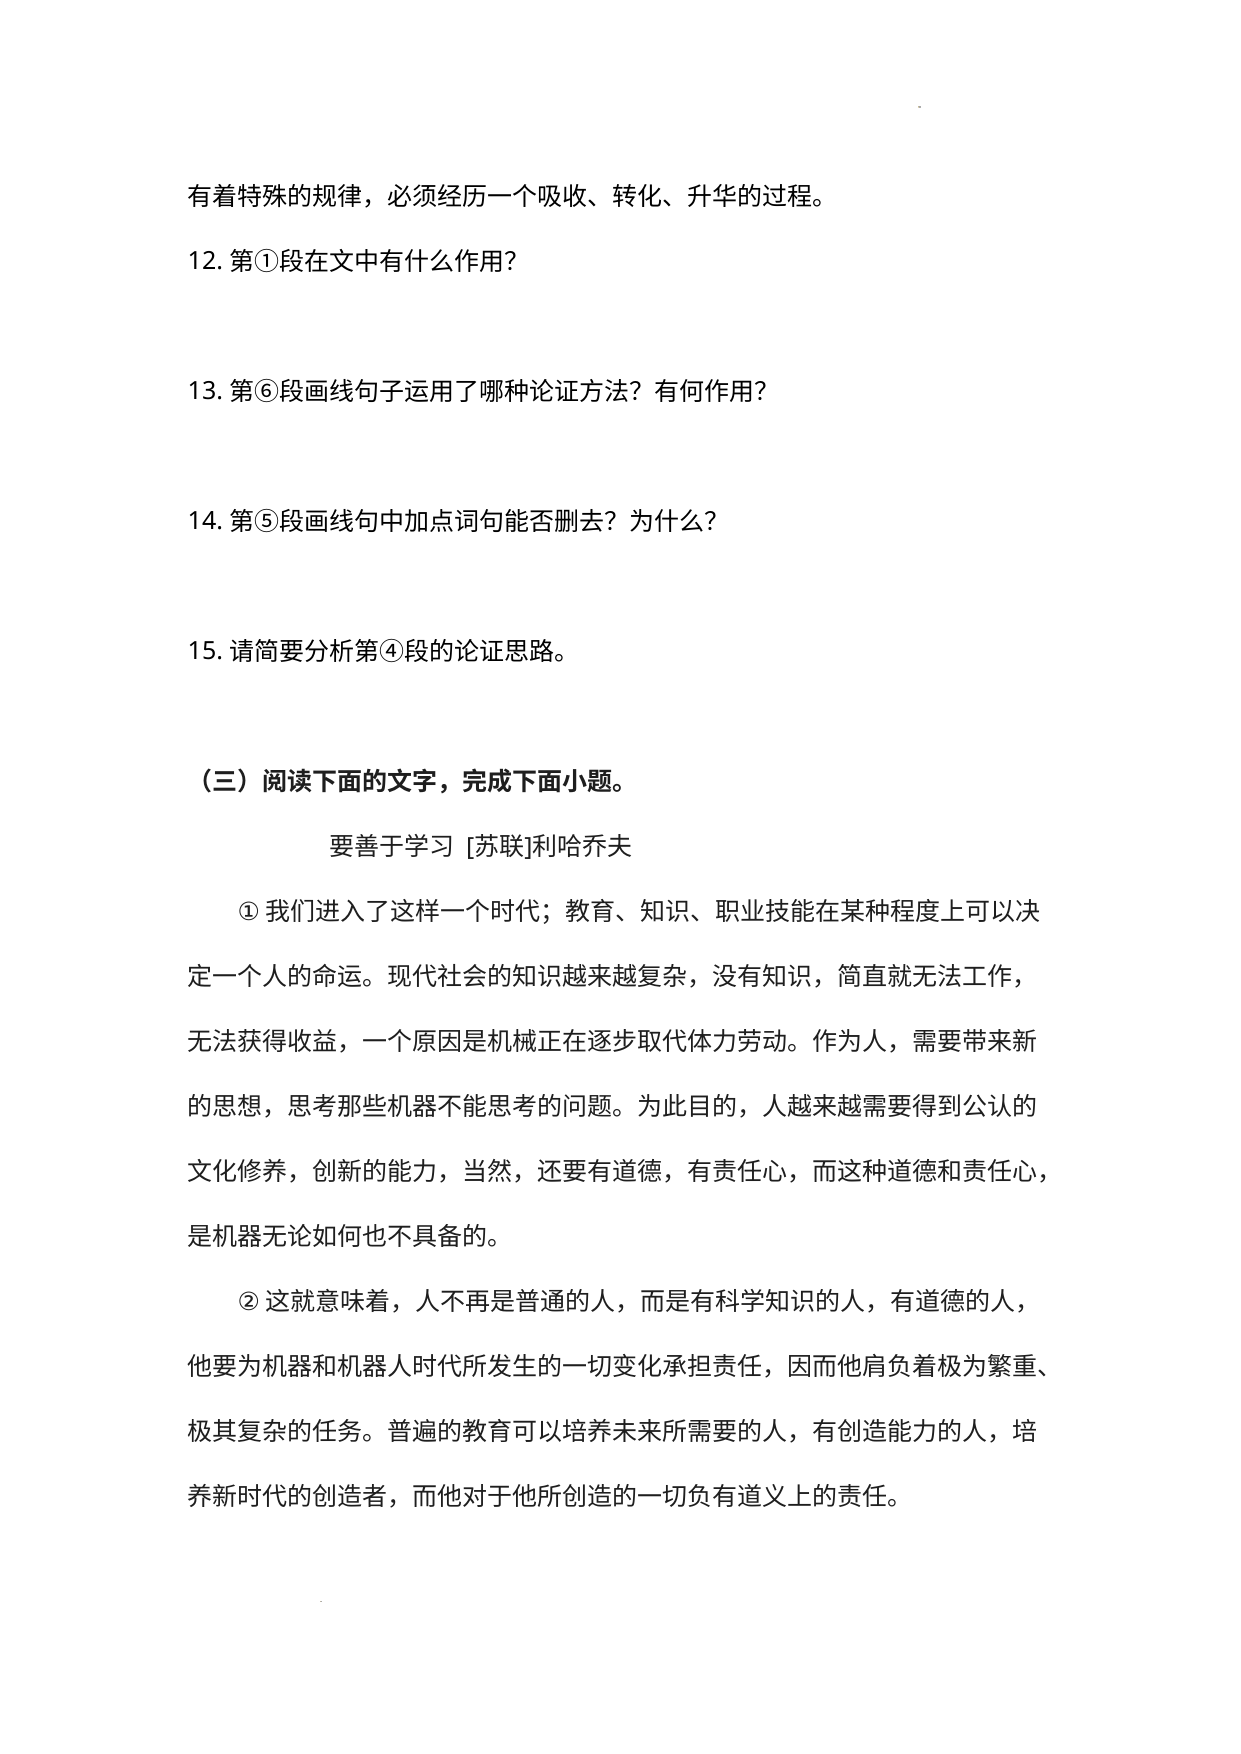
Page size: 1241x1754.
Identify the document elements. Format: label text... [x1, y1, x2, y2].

text ②这就意味着，人不再是普通的人，而是有科学知识的人，有道德的人，他要为机器和机器人时代所发生的一切变化承担责任，因而他肩负着极为繁重、极其复杂的任务。普遍的教育可以培养未来所需要的人，有创造能力的人，培养新时代的创造者，而他对于他所创造的一切负有道义上的责任。 [187, 1267, 1053, 1527]
text 15. 请简要分析第④段的论证思路。 [187, 617, 1053, 682]
text （三）阅读下面的文字，完成下面小题。 [187, 747, 1053, 812]
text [187, 162, 1053, 227]
text ①我们进入了这样一个时代；教育、知识、职业技能在某种程度上可以决定一个人的命运。现代社会的知识越来越复杂，没有知识，简直就无法工作，无法获得收益，一个原因是机械正在逐步取代体力劳动。作为人，需要带来新的思想，思考那些机器不能思考的问题。为此目的，人越来越需要得到公认的文化修养，创新的能力，当然，还要有道德，有责任心，而这种道德和责任心，是机器无论如何也不具备的。 [187, 877, 1053, 1267]
text 13. 第⑥段画线句子运用了哪种论证方法？有何作用？ [187, 357, 1053, 422]
text 12. 第①段在文中有什么作用？ [187, 227, 1053, 292]
text 14. 第⑤段画线句中加点词句能否删去？为什么？ [187, 487, 1053, 552]
text 要善于学习 [苏联]利哈乔夫 [187, 812, 1053, 877]
